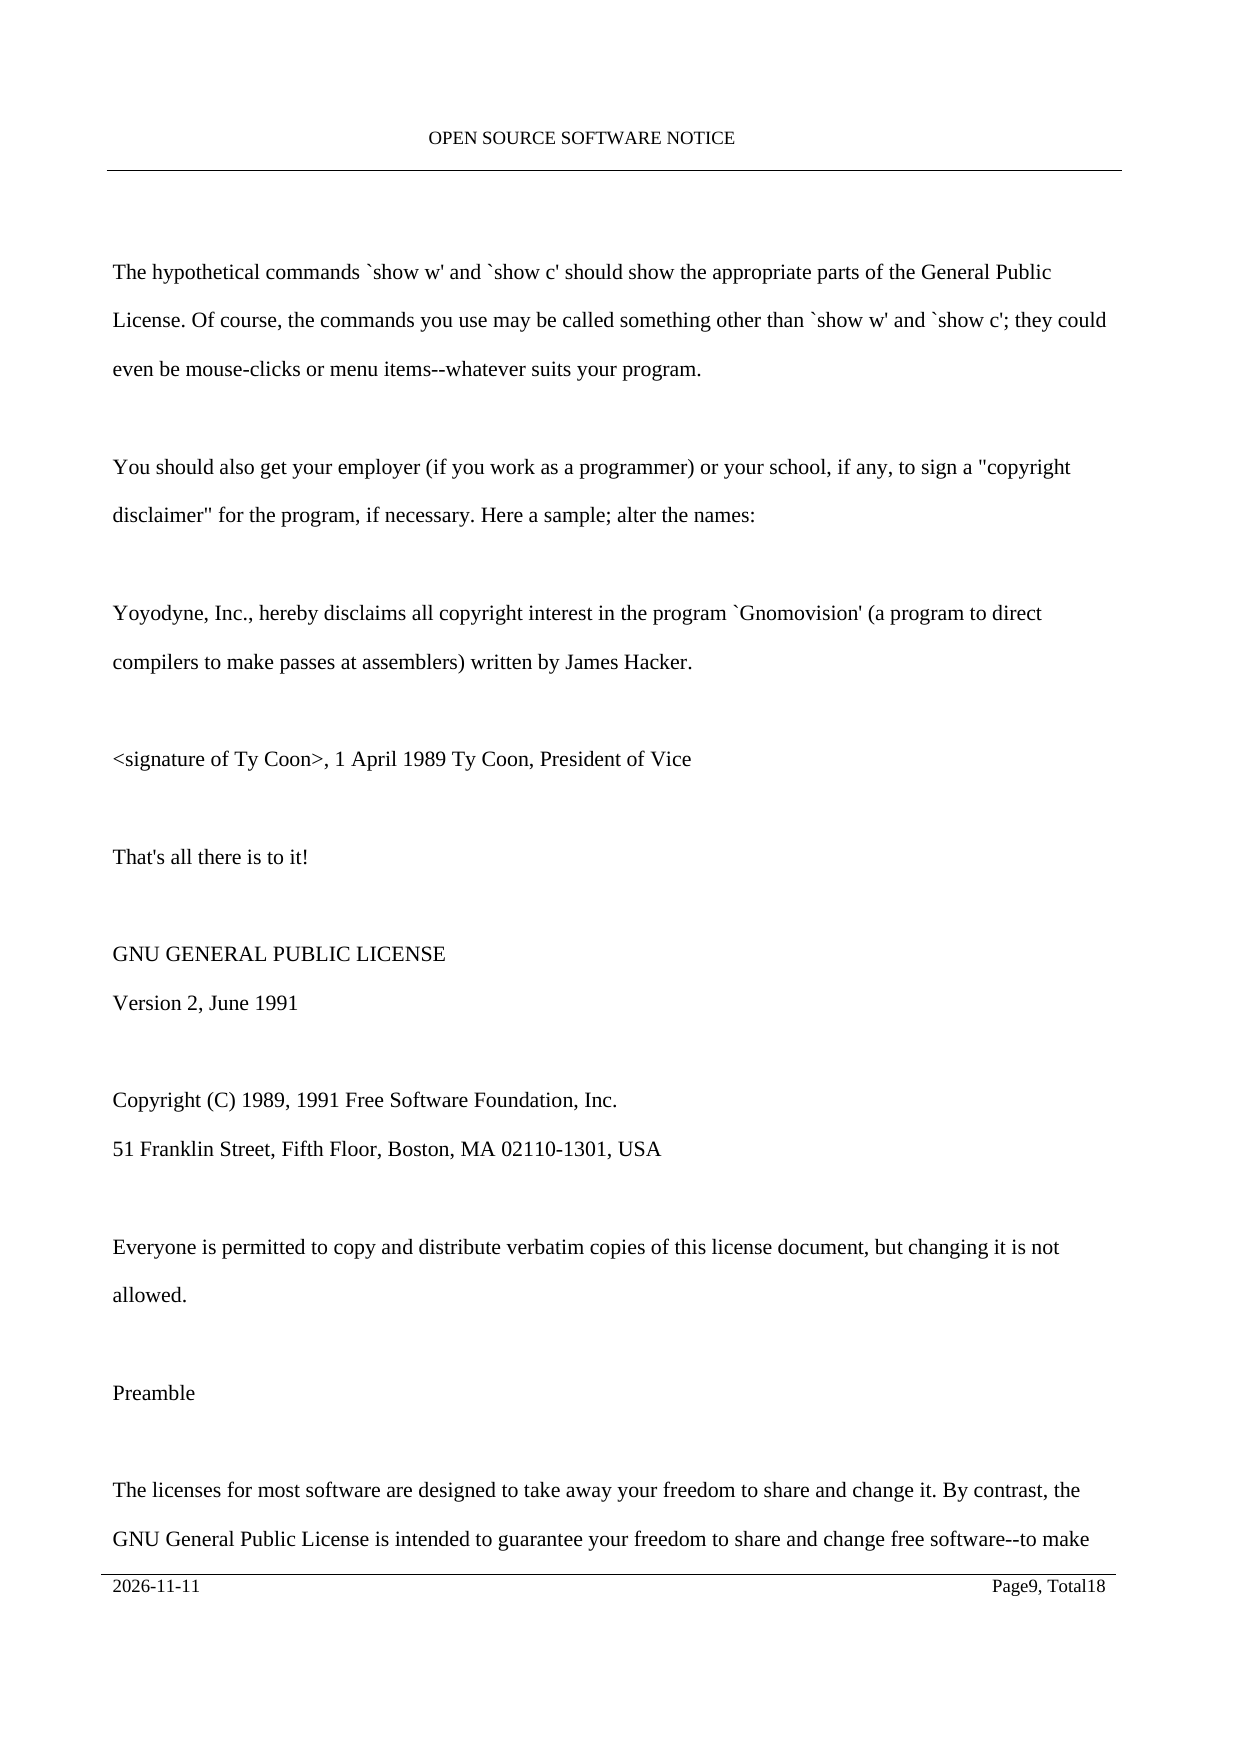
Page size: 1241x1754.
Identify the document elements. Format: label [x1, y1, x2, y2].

text [112, 206, 1128, 1555]
